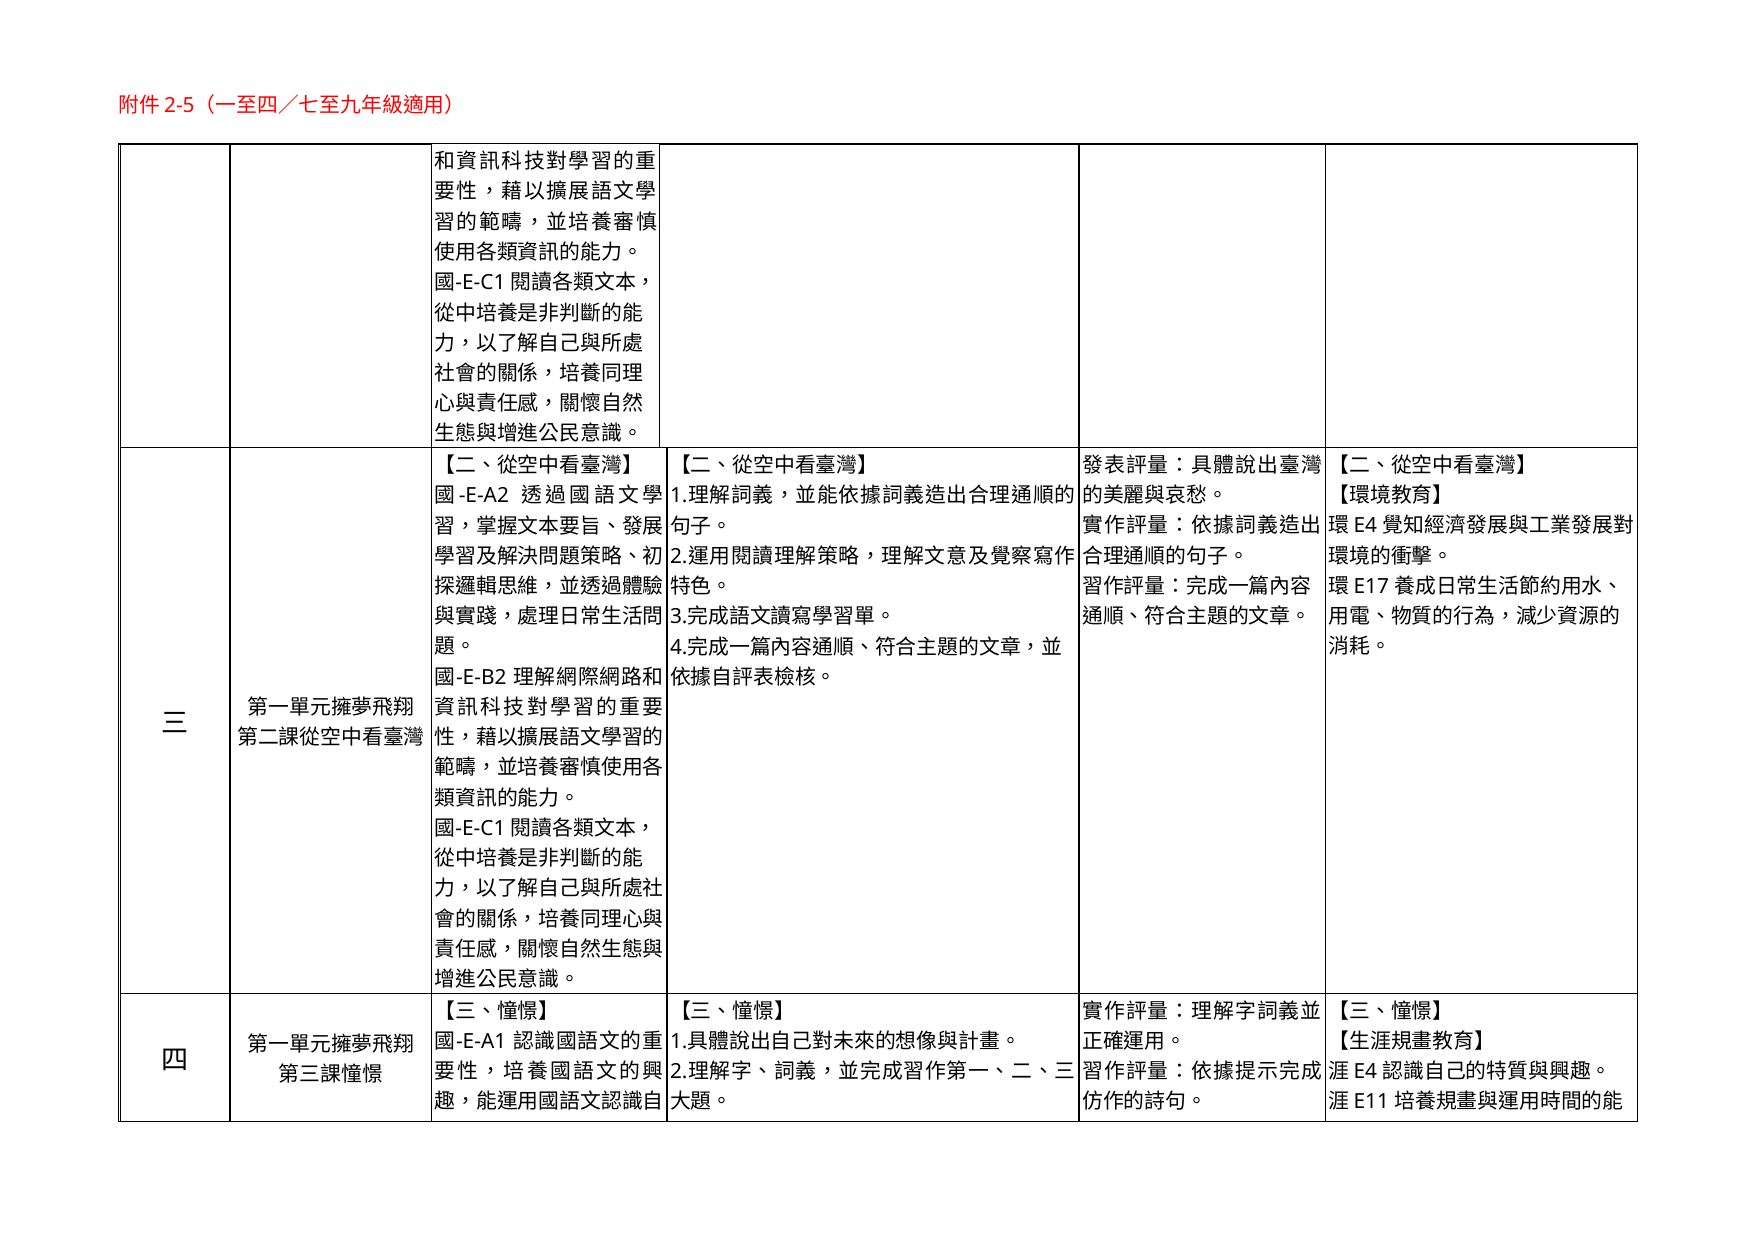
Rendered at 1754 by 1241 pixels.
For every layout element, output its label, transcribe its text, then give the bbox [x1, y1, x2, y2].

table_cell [432, 144, 659, 447]
table_cell 第一單元擁夢飛翔 第二課從空中看臺灣 [231, 448, 431, 992]
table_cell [1326, 994, 1637, 1121]
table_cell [432, 994, 666, 1121]
table_cell 【二、從空中看臺灣】 1.理解詞義，並能依據詞義造出合理通順的句子。 2.運用閱讀理解策略，理解文意及覺察寫作特色。 3.完成語文讀寫學習單。 4.完成一篇內容通順、符合主題的文章，並依據自評表檢核。 [668, 448, 1078, 992]
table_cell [1080, 994, 1325, 1121]
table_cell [1080, 145, 1325, 447]
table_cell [1326, 145, 1637, 447]
table_cell 【二、從空中看臺灣】 【環境教育】 環E4 覺知經濟發展與工業發展對環境的衝擊。 環E17 養成日常生活節約用水、用電、物質的行為，減少資源的消耗。 [1326, 448, 1637, 992]
table_cell 【二、從空中看臺灣】 國-E-A2 透過國語文學習，掌握文本要旨、發展學習及解決問題策略、初探邏輯思維，並透過體驗與實踐，處理日常生活問題。 國-E-B2 理解網際網路和資訊科技對學習的重要性，藉以擴展語文學習的範疇，並培養審慎使用各類資訊的能力。 國-E-C1 閱讀各類文本，從中培養是非判斷的能力，以了解自己與所處社會的關係，培養同理心與責任感，關懷自然生態與增進公民意識。 [432, 448, 666, 992]
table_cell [668, 994, 1078, 1121]
table_cell 四 [121, 994, 229, 1121]
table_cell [660, 145, 1078, 447]
table_cell 三 [121, 448, 229, 992]
table_cell 發表評量：具體說出臺灣的美麗與哀愁。 實作評量：依據詞義造出合理通順的句子。 習作評量：完成一篇內容通順、符合主題的文章。 [1080, 448, 1325, 992]
table_cell 二 [121, 145, 229, 447]
table_cell 第一單元擁夢飛翔 第三課憧憬 [231, 994, 431, 1121]
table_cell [231, 145, 431, 447]
